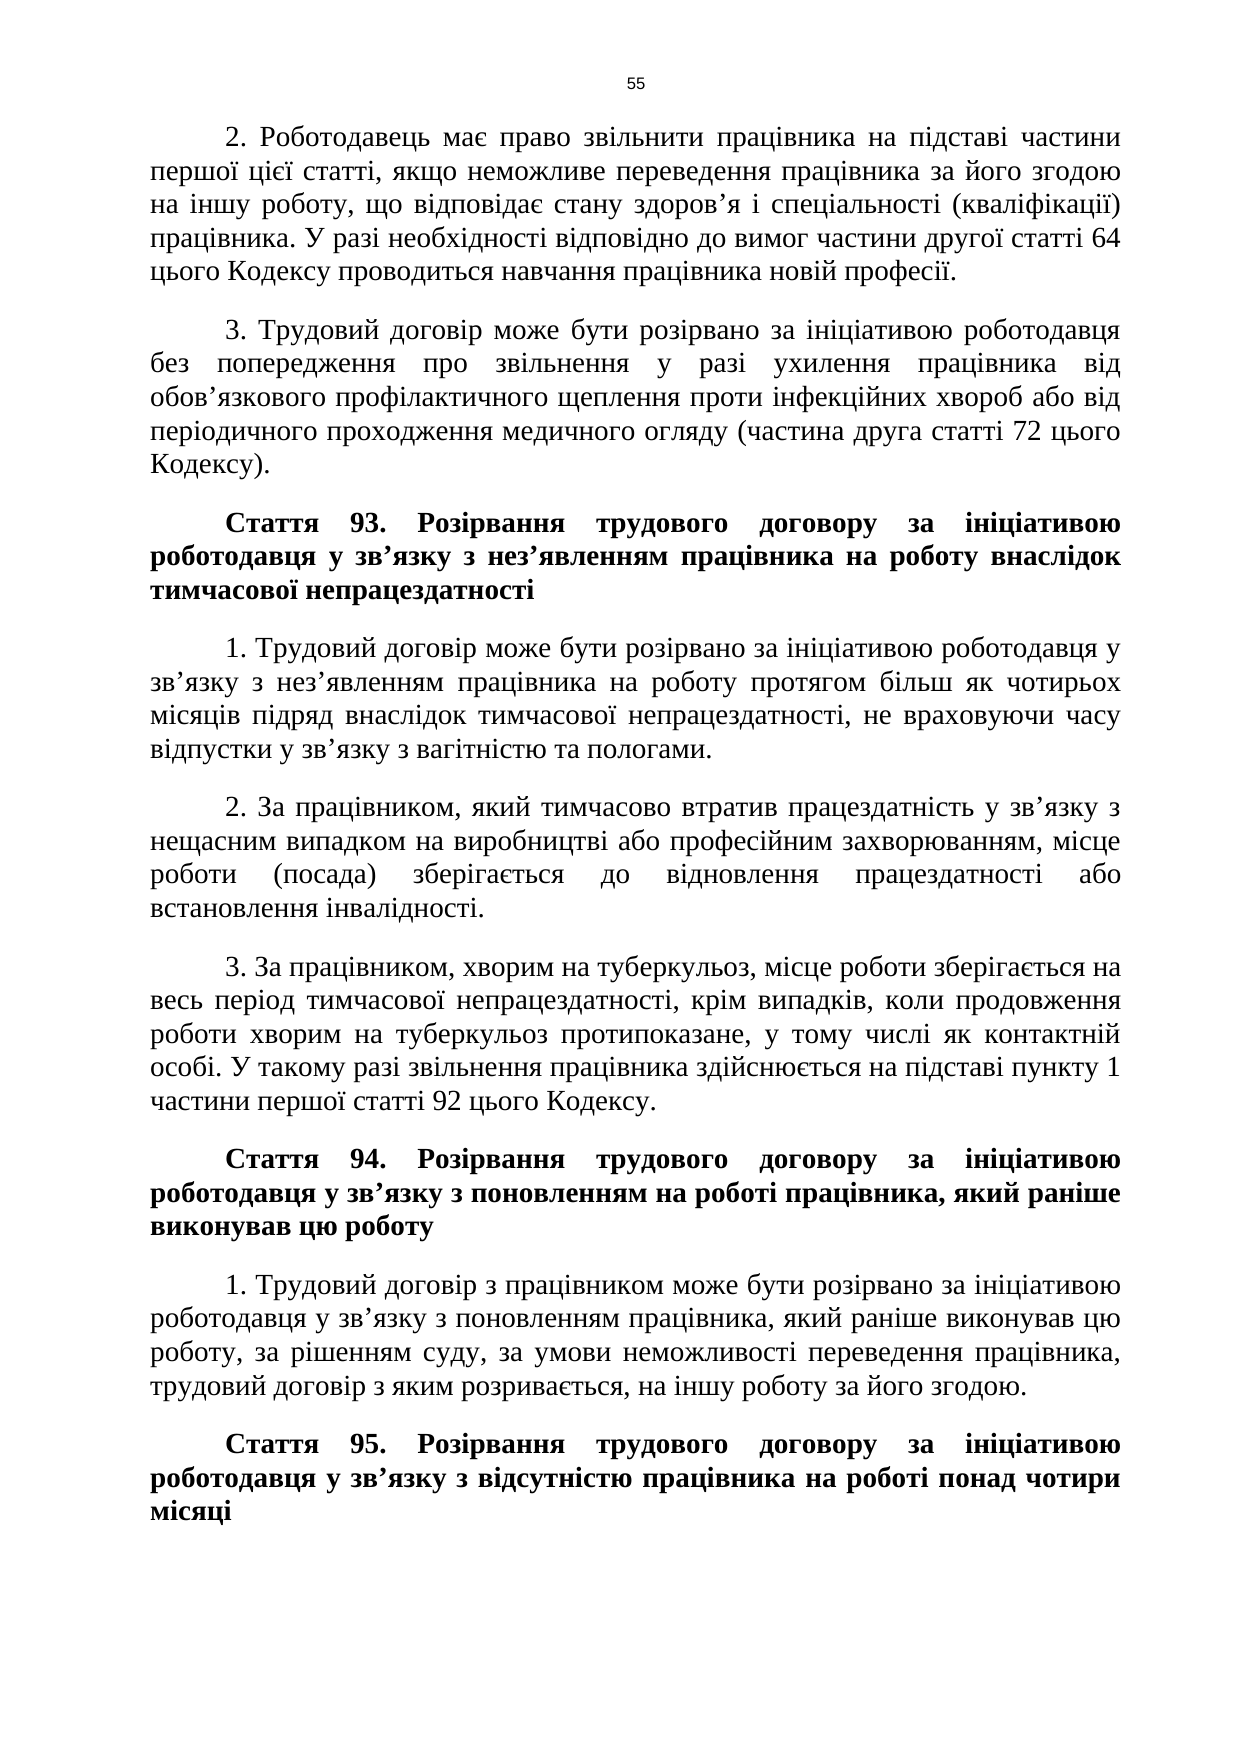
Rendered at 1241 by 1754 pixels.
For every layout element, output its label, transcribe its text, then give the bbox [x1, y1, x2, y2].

text 3. За працівником, хворим на туберкульоз, місце роботи зберігається на весь період тимчасової непрацездатності, крім випадків, коли продовження роботи хворим на туберкульоз протипоказане, у тому числі як контактній особі. У такому разі звільнення працівника здійснюється на підставі пункту 1 частини першої статті 92 цього Кодексу. [150, 949, 1122, 1116]
text Стаття 93. Розірвання трудового договору за ініціативою роботодавця у зв’язку з нез’явленням працівника на роботу внаслідок тимчасової непрацездатності [150, 505, 1122, 605]
text Стаття 94. Розірвання трудового договору за ініціативою роботодавця у зв’язку з поновленням на роботі працівника, який раніше виконував цю роботу [150, 1141, 1122, 1242]
text 1. Трудовий договір з працівником може бути розірвано за ініціативою роботодавця у зв’язку з поновленням працівника, який раніше виконував цю роботу, за рішенням суду, за умови неможливості переведення працівника, трудовий договір з яким розривається, на іншу роботу за його згодою. [150, 1267, 1122, 1401]
text Стаття 95. Розірвання трудового договору за ініціативою роботодавця у зв’язку з відсутністю працівника на роботі понад чотири місяці [150, 1426, 1122, 1527]
text 3. Трудовий договір може бути розірвано за ініціативою роботодавця без попередження про звільнення у разі ухилення працівника від обов’язкового профілактичного щеплення проти інфекційних хвороб або від періодичного проходження медичного огляду (частина друга статті 72 цього Кодексу). [150, 312, 1122, 480]
text 1. Трудовий договір може бути розірвано за ініціативою роботодавця у зв’язку з нез’явленням працівника на роботу протягом більш як чотирьох місяців підряд внаслідок тимчасової непрацездатності, не враховуючи часу відпустки у зв’язку з вагітністю та пологами. [150, 630, 1122, 764]
text 2. Роботодавець має право звільнити працівника на підставі частини першої цієї статті, якщо неможливе переведення працівника за його згодою на іншу роботу, що відповідає стану здоров’я і спеціальності (кваліфікації) працівника. У разі необхідності відповідно до вимог частини другої статті 64 цього Кодексу проводиться навчання працівника новій професії. [150, 119, 1122, 287]
text 2. За працівником, який тимчасово втратив працездатність у зв’язку з нещасним випадком на виробництві або професійним захворюванням, місце роботи (посада) зберігається до відновлення працездатності або встановлення інвалідності. [150, 789, 1122, 924]
